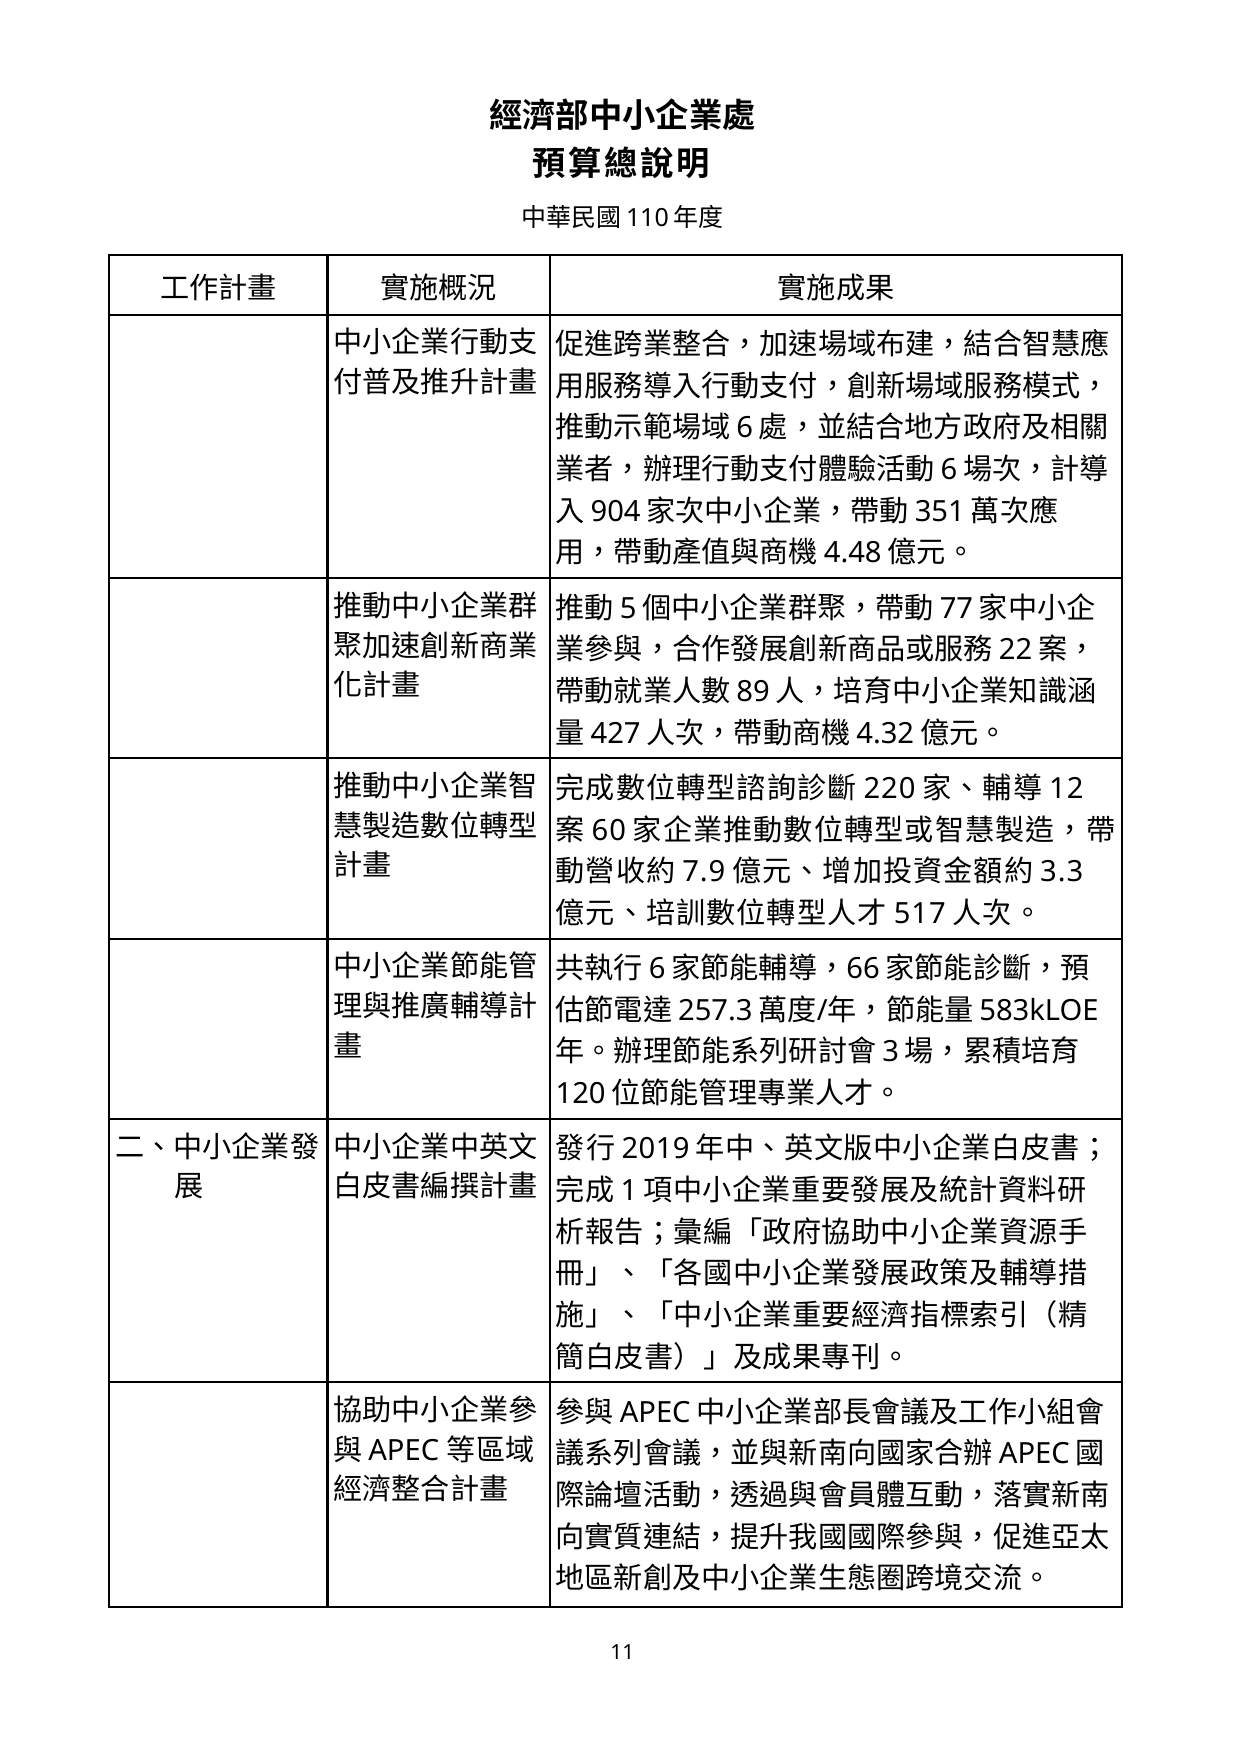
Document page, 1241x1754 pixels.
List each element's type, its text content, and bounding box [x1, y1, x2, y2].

table_cell [110, 940, 326, 1118]
table_cell 二、中小企業發展 [110, 1120, 326, 1381]
table_cell 協助中小企業參與APEC 等區域經濟整合計畫 [329, 1383, 549, 1606]
table_cell 參與APEC中小企業部長會議及工作小組會議系列會議，並與新南向國家合辦APEC國際論壇活動，透過與會員體互動，落實新南向實質連結，提升我國國際參與，促進亞太地區新創及中小企業生態圈跨境交流。 [551, 1383, 1121, 1606]
table_header 實施成果 [551, 256, 1121, 313]
table_cell 發行2019年中、英文版中小企業白皮書；完成1項中小企業重要發展及統計資料研析報告；彙編「政府協助中小企業資源手冊」、「各國中小企業發展政策及輔導措施」、「中小企業重要經濟指標索引（精簡白皮書）」及成果專刊。 [551, 1120, 1121, 1381]
table_cell 中小企業節能管理與推廣輔導計畫 [329, 940, 549, 1118]
table_cell 中小企業行動支付普及推升計畫 [329, 316, 549, 577]
table_cell [110, 316, 326, 577]
table_cell [110, 1383, 326, 1606]
table_cell 推動中小企業群聚加速創新商業化計畫 [329, 579, 549, 757]
table_cell [110, 759, 326, 937]
table_cell 促進跨業整合，加速場域布建，結合智慧應用服務導入行動支付，創新場域服務模式，推動示範場域6處，並結合地方政府及相關業者，辦理行動支付體驗活動6場次，計導入904家次中小企業，帶動351萬次應用，帶動產值與商機4.48億元。 [551, 316, 1121, 577]
table_header 實施概況 [329, 256, 549, 313]
table_cell 共執行6家節能輔導，66家節能診斷，預估節電達257.3萬度/年，節能量583kLOE年。辦理節能系列研討會3場，累積培育120位節能管理專業人才。 [551, 940, 1121, 1118]
table_cell 中小企業中英文白皮書編撰計畫 [329, 1120, 549, 1381]
table_cell 推動5個中小企業群聚，帶動77家中小企業參與，合作發展創新商品或服務22案，帶動就業人數89人，培育中小企業知識涵量427人次，帶動商機4.32億元。 [551, 579, 1121, 757]
table_cell 推動中小企業智慧製造數位轉型計畫 [329, 759, 549, 937]
table_cell 完成數位轉型諮詢診斷220家、輔導12案60家企業推動數位轉型或智慧製造，帶動營收約7.9億元、增加投資金額約3.3億元、培訓數位轉型人才517人次。 [551, 759, 1121, 937]
table_header 工作計畫 [110, 256, 326, 313]
table_cell [110, 579, 326, 757]
